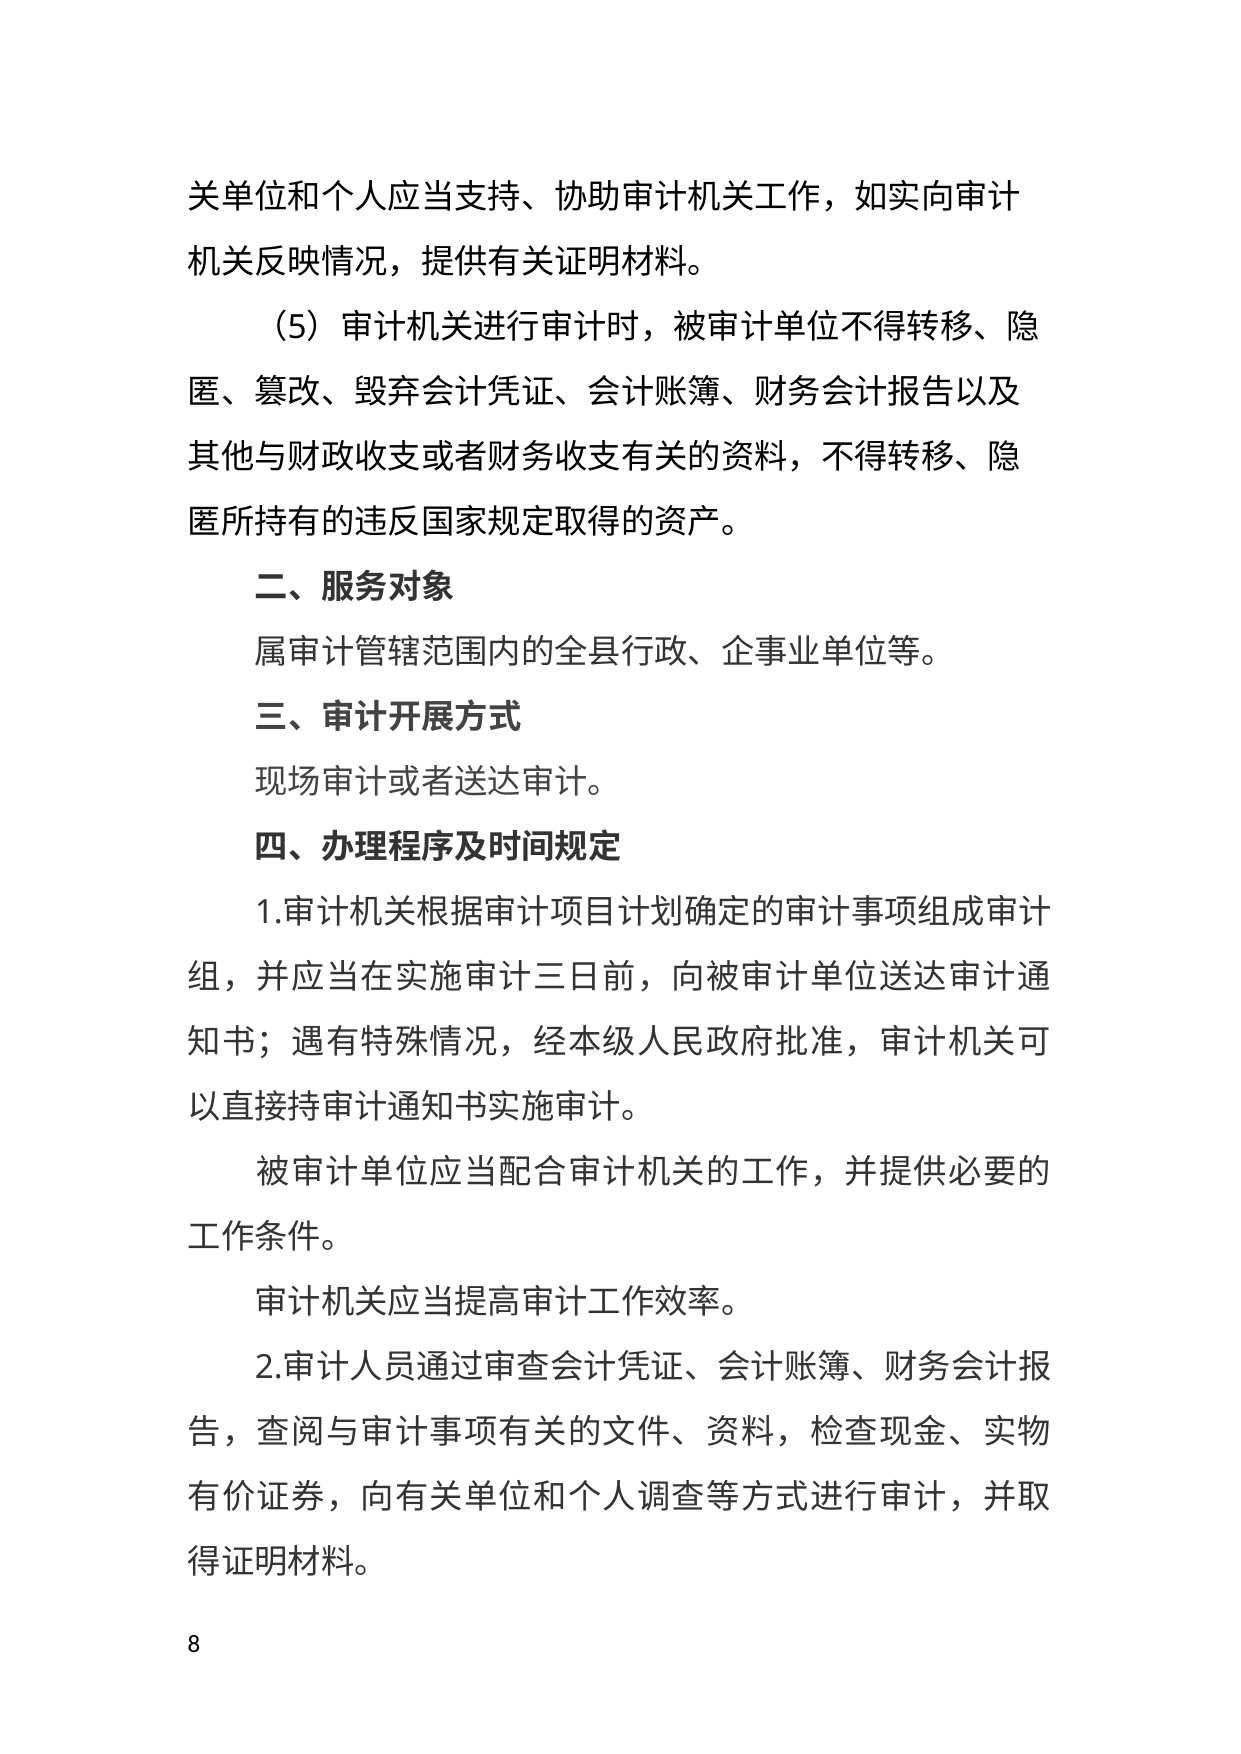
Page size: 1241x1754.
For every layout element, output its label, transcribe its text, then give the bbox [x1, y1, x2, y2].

text 审计机关应当提高审计工作效率。 [187, 1267, 1053, 1332]
text 被审计单位应当配合审计机关的工作，并提供必要的工作条件。 [187, 1137, 1053, 1267]
text 2.审计人员通过审查会计凭证、会计账簿、财务会计报告，查阅与审计事项有关的文件、资料，检查现金、实物、有价证券，向有关单位和个人调查等方式进行审计，并取得证明材料。 [187, 1332, 1053, 1592]
text 属审计管辖范围内的全县行政、企事业单位等。 [187, 617, 1053, 682]
text 现场审计或者送达审计。 [187, 747, 1053, 812]
text 四、办理程序及时间规定 [187, 812, 1053, 877]
text 二、服务对象 [187, 552, 1053, 617]
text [187, 162, 1053, 292]
text 1.审计机关根据审计项目计划确定的审计事项组成审计组，并应当在实施审计三日前，向被审计单位送达审计通知书；遇有特殊情况，经本级人民政府批准，审计机关可以直接持审计通知书实施审计。 [187, 877, 1053, 1137]
text 三、审计开展方式 [187, 682, 1053, 747]
text （5）审计机关进行审计时，被审计单位不得转移、隐匿、篡改、毁弃会计凭证、会计账簿、财务会计报告以及其他与财政收支或者财务收支有关的资料，不得转移、隐匿所持有的违反国家规定取得的资产。 [187, 292, 1053, 552]
